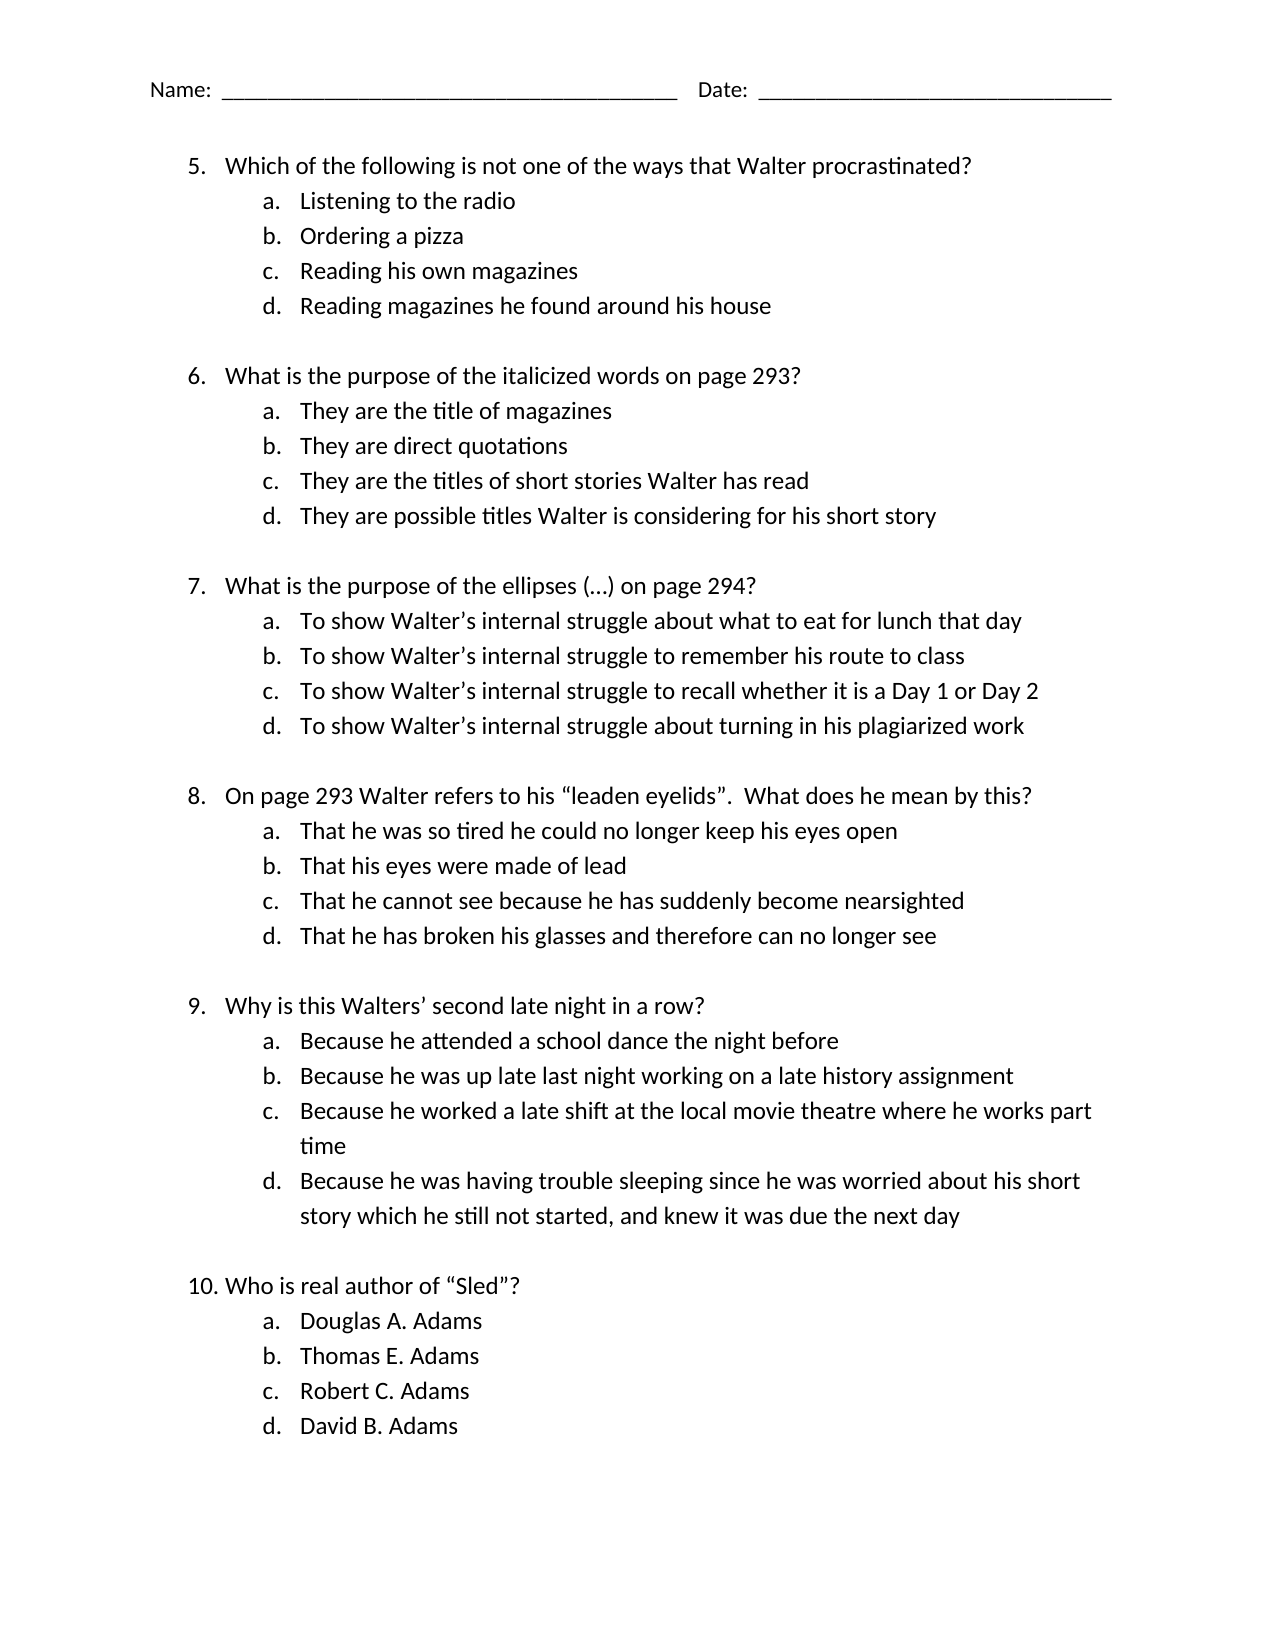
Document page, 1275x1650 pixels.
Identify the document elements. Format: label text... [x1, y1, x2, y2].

list Douglas A. Adams [262, 1305, 1125, 1336]
list They are the titles of short stories Walter has read [262, 465, 1125, 496]
list That he cannot see because he has suddenly become nearsighted [262, 885, 1125, 916]
list Because he worked a late shift at the local movie theatre where he works part time [262, 1095, 1125, 1161]
list Thomas E. Adams [262, 1340, 1125, 1371]
list They are the title of magazines [262, 395, 1125, 426]
list Why is this Walters’ second late night in a row? [187, 990, 1125, 1021]
list Robert C. Adams [262, 1375, 1125, 1406]
list That he has broken his glasses and therefore can no longer see [262, 920, 1125, 951]
list Because he was having trouble sleeping since he was worried about his short story which he still not started, and knew it was due the next day [262, 1165, 1125, 1231]
list Ordering a pizza [262, 220, 1125, 251]
list That his eyes were made of lead [262, 850, 1125, 881]
list Listening to the radio [262, 185, 1125, 216]
list David B. Adams [262, 1410, 1125, 1441]
list To show Walter’s internal struggle about turning in his plagiarized work [262, 710, 1125, 741]
list Which of the following is not one of the ways that Walter procrastinated? [187, 150, 1125, 181]
list They are direct quotations [262, 430, 1125, 461]
list To show Walter’s internal struggle to recall whether it is a Day 1 or Day 2 [262, 675, 1125, 706]
list Because he attended a school dance the night before [262, 1025, 1125, 1056]
list Reading magazines he found around his house [262, 290, 1125, 321]
list What is the purpose of the italicized words on page 293? [187, 360, 1125, 391]
list To show Walter’s internal struggle to remember his route to class [262, 640, 1125, 671]
list They are possible titles Walter is considering for his short story [262, 500, 1125, 531]
list To show Walter’s internal struggle about what to eat for lunch that day [262, 605, 1125, 636]
list On page 293 Walter refers to his “leaden eyelids”. What does he mean by this? [187, 780, 1125, 811]
list Because he was up late last night working on a late history assignment [262, 1060, 1125, 1091]
list Who is real author of “Sled”? [187, 1270, 1125, 1301]
list That he was so tired he could no longer keep his eyes open [262, 815, 1125, 846]
list What is the purpose of the ellipses (…) on page 294? [187, 570, 1125, 601]
list Reading his own magazines [262, 255, 1125, 286]
